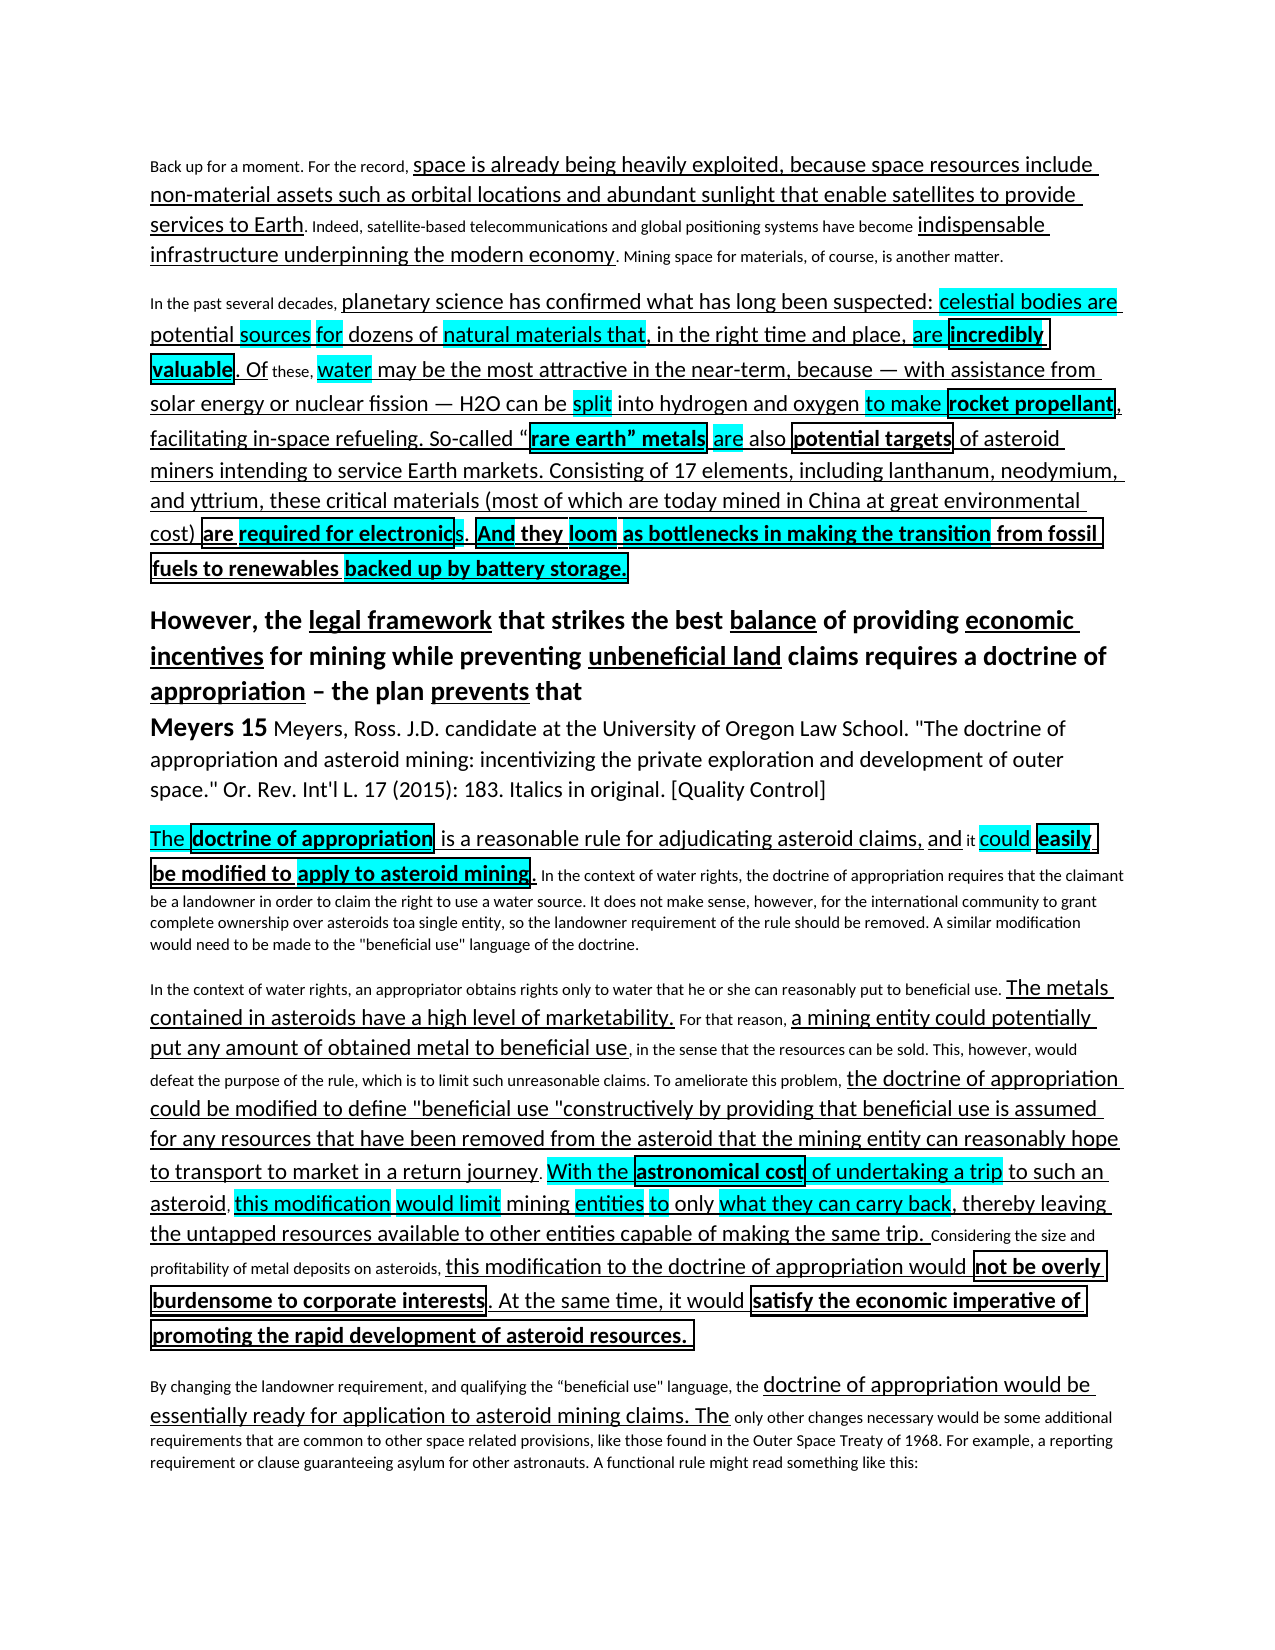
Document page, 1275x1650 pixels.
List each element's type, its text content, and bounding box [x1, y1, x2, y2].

text In the context of water rights, an appropriator obtains rights only to water that he or she can reasonably put to beneficial use. The metals contained in asteroids have a high level of marketability. For that reason, a mining entity could potentially put any amount of obtained metal to beneficial use, in the sense that the resources can be sold. This, however, would defeat the purpose of the rule, which is to limit such unreasonable claims. To ameliorate this problem, the doctrine of appropriation could be modified to define "beneficial use "constructively by providing that beneficial use is assumed for any resources that have been removed from the asteroid that the mining entity can reasonably hope to transport to market in a return journey. With the astronomical cost of undertaking a trip to such an asteroid, this modification would limit mining entities to only what they can carry back, thereby leaving the untapped resources available to other entities capable of making the same trip. Considering the size and profitability of metal deposits on asteroids, this modification to the doctrine of appropriation would not be overly burdensome to corporate interests. At the same time, it would satisfy the economic imperative of promoting the rapid development of asteroid resources. [150, 973, 1125, 1351]
subtitle However, the legal framework that strikes the best balance of providing economic incentives for mining while preventing unbeneficial land claims requires a doctrine of appropriation – the plan prevents that [150, 603, 1125, 707]
text Meyers 15 Meyers, Ross. J.D. candidate at the University of Oregon Law School. "The doctrine of appropriation and asteroid mining: incentivizing the private exploration and development of outer space." Or. Rev. Int'l L. 17 (2015): 183. Italics in original. [Quality Control] [150, 710, 1125, 803]
text In the past several decades, planetary science has confirmed what has long been suspected: celestial bodies are potential sources for dozens of natural materials that, in the right time and place, are incredibly valuable. Of these, water may be the most attractive in the near-term, because — with assistance from solar energy or nuclear fission — H2O can be split into hydrogen and oxygen to make rocket propellant, facilitating in-space refueling. So-called “rare earth” metals are also potential targets of asteroid miners intending to service Earth markets. Consisting of 17 elements, including lanthanum, neodymium, and yttrium, these critical materials (most of which are today mined in China at great environmental cost) are required for electronics. And they loom as bottlenecks in making the transition from fossil fuels to renewables backed up by battery storage. [150, 482, 1125, 584]
text Back up for a moment. For the record, space is already being heavily exploited, because space resources include non-material assets such as orbital locations and abundant sunlight that enable satellites to provide services to Earth. Indeed, satellite-based telecommunications and global positioning systems have become indispensable infrastructure underpinning the modern economy. Mining space for materials, of course, is another matter. [150, 150, 1125, 269]
text In the past several decades, planetary science has confirmed what has long been suspected: celestial bodies are potential sources for dozens of natural materials that, in the right time and place, are incredibly valuable. Of these, water may be the most attractive in the near-term, because — with assistance from solar energy or nuclear fission — H2O can be split into hydrogen and oxygen to make rocket propellant, facilitating in-space refueling. So-called “rare earth” metals are also potential targets of asteroid miners intending to service Earth markets. Consisting of 17 elements, including lanthanum, neodymium, and yttrium, these critical materials (most of which are today mined in China at great environmental cost) are required for electronics. And they loom as bottlenecks in making the transition from fossil fuels to renewables backed up by battery storage. [150, 287, 1125, 481]
text By changing the landowner requirement, and qualifying the “beneficial use" language, the doctrine of appropriation would be essentially ready for application to asteroid mining claims. The only other changes necessary would be some additional requirements that are common to other space related provisions, like those found in the Outer Space Treaty of 1968. For example, a reporting requirement or clause guaranteeing asylum for other astronauts. A functional rule might read something like this: [150, 1371, 1125, 1472]
text The doctrine of appropriation is a reasonable rule for adjudicating asteroid claims, and it could easily be modified to apply to asteroid mining. In the context of water rights, the doctrine of appropriation requires that the claimant be a landowner in order to claim the right to use a water source. It does not make sense, however, for the international community to grant complete ownership over asteroids toa single entity, so the landowner requirement of the rule should be removed. A similar modification would need to be made to the "beneficial use" language of the doctrine. [150, 822, 1125, 955]
